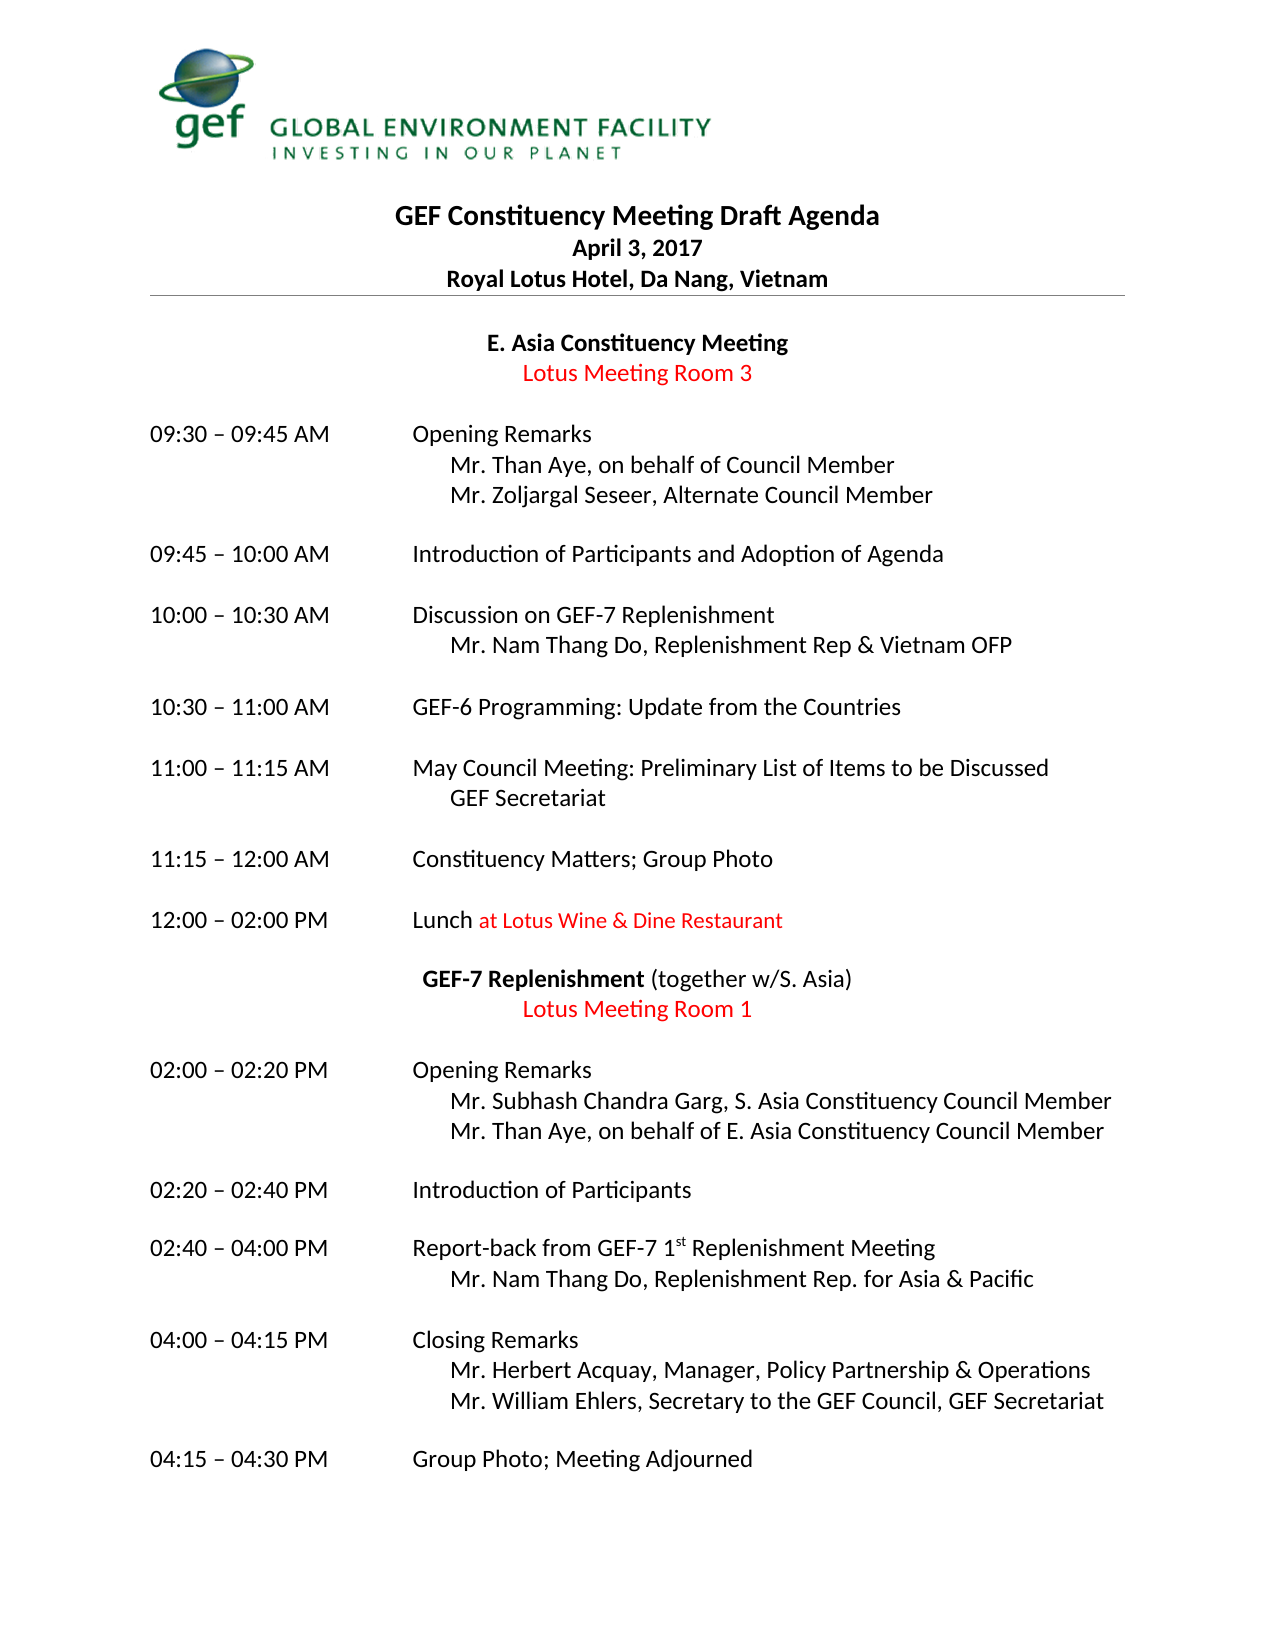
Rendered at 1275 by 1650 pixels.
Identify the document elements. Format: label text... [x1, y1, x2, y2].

text 02:20 – 02:40 PM Introduction of Participants [150, 1174, 1125, 1204]
picture [150, 37, 724, 169]
text Mr. Than Aye, on behalf of E. Asia Constituency Council Member [450, 1115, 1125, 1146]
text Mr. Than Aye, on behalf of Council Member [150, 449, 1125, 479]
text 04:00 – 04:15 PM Closing Remarks [150, 1324, 1125, 1354]
text GEF Constituency Meeting Draft Agenda [150, 197, 1125, 232]
text Mr. Herbert Acquay, Manager, Policy Partnership & Operations [150, 1354, 1125, 1385]
text GEF-7 Replenishment (together w/S. Asia) [150, 963, 1125, 993]
text 04:15 – 04:30 PM Group Photo; Meeting Adjourned [150, 1444, 1125, 1474]
text Mr. Nam Thang Do, Replenishment Rep. for Asia & Pacific [450, 1263, 1125, 1293]
text April 3, 2017 [150, 232, 1125, 263]
text Lotus Meeting Room 1 [150, 993, 1125, 1024]
text 02:40 – 04:00 PM Report-back from GEF-7 1st Replenishment Meeting [150, 1232, 1125, 1263]
text Royal Lotus Hotel, Da Nang, Vietnam [150, 263, 1125, 295]
text 11:15 – 12:00 AM Constituency Matters; Group Photo [150, 843, 1125, 874]
text E. Asia Constituency Meeting [150, 327, 1125, 357]
text 10:00 – 10:30 AM Discussion on GEF-7 Replenishment [150, 599, 1125, 629]
text Mr. Subhash Chandra Garg, S. Asia Constituency Council Member [412, 1085, 1125, 1115]
text 09:45 – 10:00 AM Introduction of Participants and Adoption of Agenda [150, 538, 1125, 568]
text Lotus Meeting Room 3 [150, 357, 1125, 388]
text Mr. Nam Thang Do, Replenishment Rep & Vietnam OFP [150, 629, 1125, 660]
text 11:00 – 11:15 AM May Council Meeting: Preliminary List of Items to be Discussed [150, 752, 1125, 782]
text 02:00 – 02:20 PM Opening Remarks [150, 1054, 1125, 1085]
text 09:30 – 09:45 AM Opening Remarks [150, 418, 1125, 449]
text Mr. Zoljargal Seseer, Alternate Council Member [150, 479, 1125, 510]
text GEF Secretariat [150, 782, 1125, 813]
text 12:00 – 02:00 PM Lunch at Lotus Wine & Dine Restaurant [150, 904, 1125, 935]
text Mr. William Ehlers, Secretary to the GEF Council, GEF Secretariat [412, 1385, 1125, 1416]
text 10:30 – 11:00 AM GEF-6 Programming: Update from the Countries [150, 691, 1125, 721]
